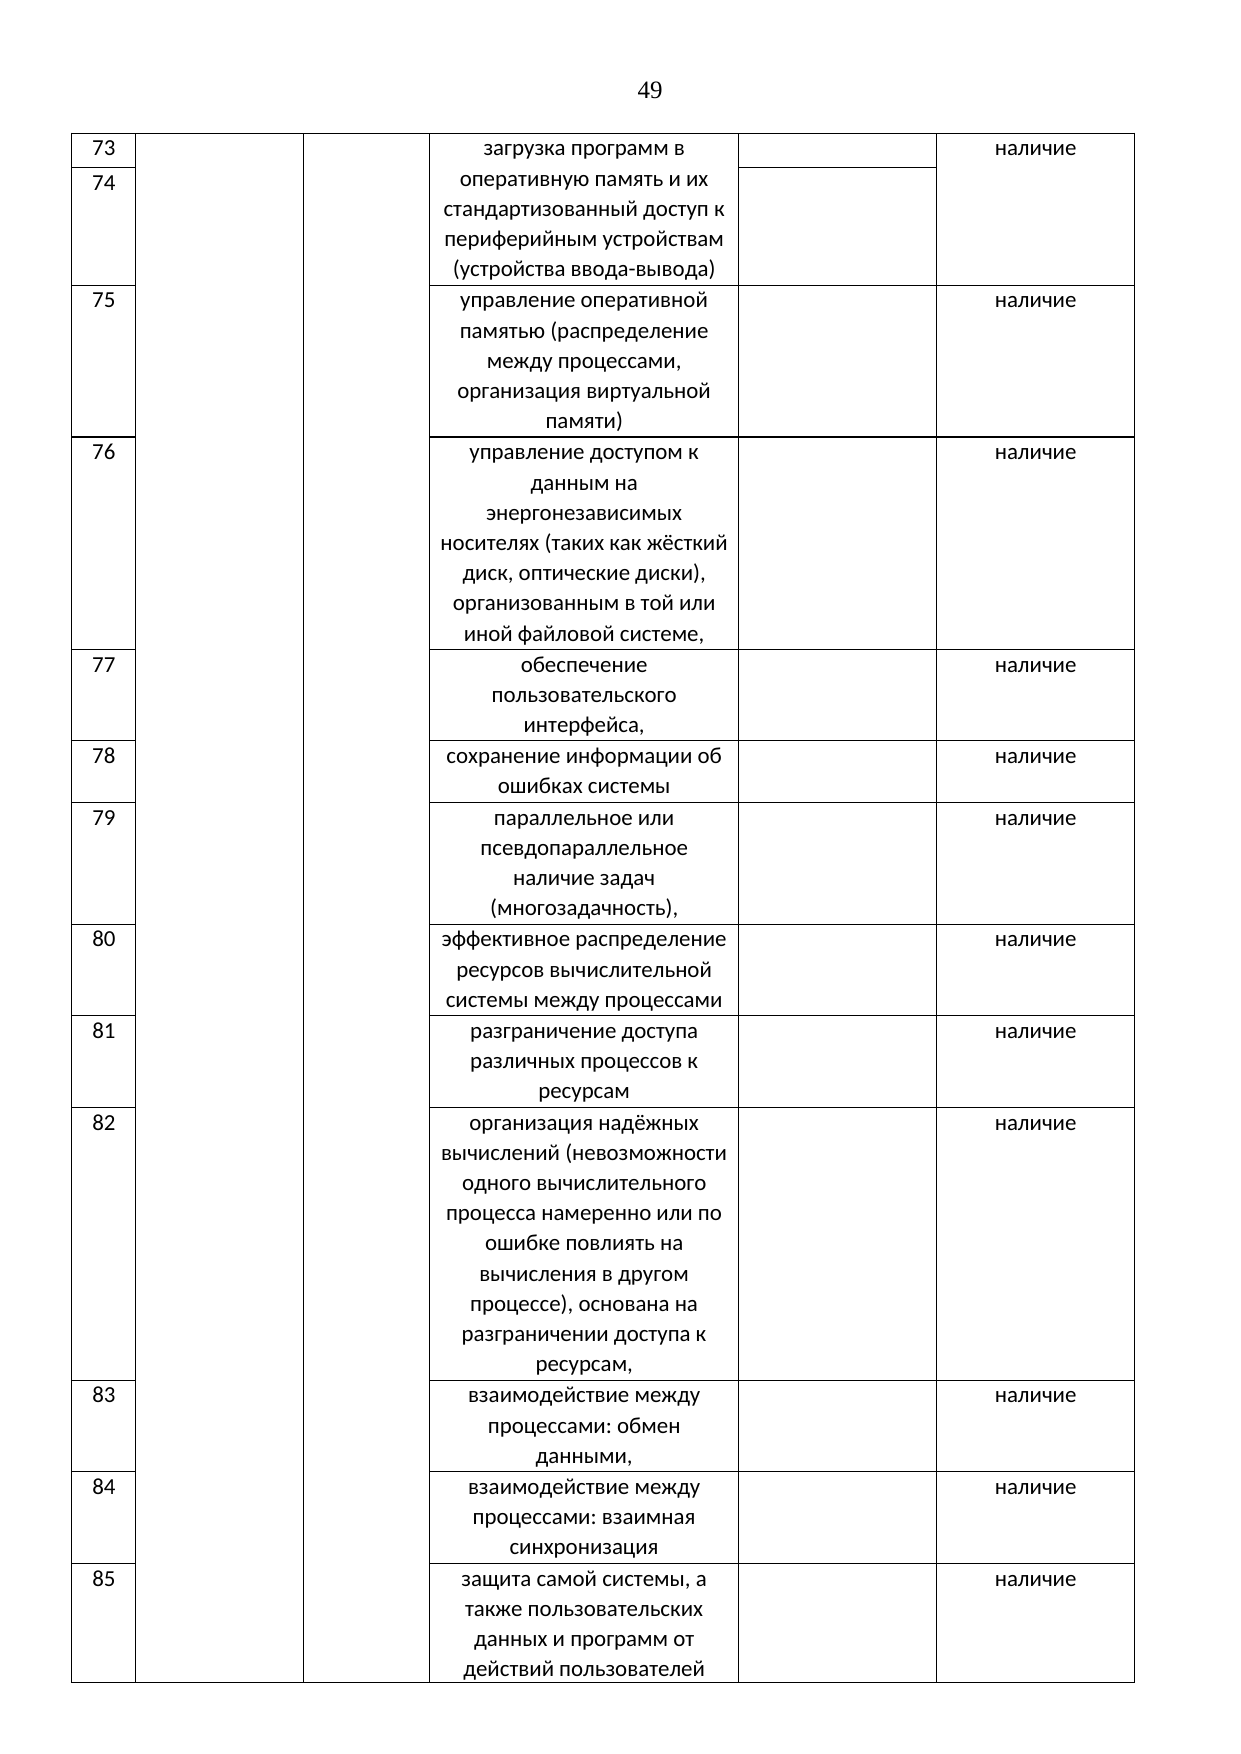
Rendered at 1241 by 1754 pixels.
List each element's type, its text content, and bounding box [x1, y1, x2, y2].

table_cell [739, 1108, 936, 1379]
table_cell 75 [72, 286, 135, 436]
table_cell наличие [937, 1472, 1134, 1563]
table_cell наличие [937, 438, 1134, 649]
table_cell взаимодействие между процессами: взаимная синхронизация [430, 1472, 738, 1563]
table_cell управление доступом к данным на энергонезависимых носителях (таких как жёсткий диск, оптические диски), организованным в той или иной файловой системе, [430, 438, 738, 649]
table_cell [430, 1564, 738, 1682]
table_cell [739, 134, 936, 167]
table_cell наличие [937, 803, 1134, 923]
table_cell [739, 1016, 936, 1107]
table_cell 85 [72, 1564, 135, 1682]
table_cell 80 [72, 925, 135, 1015]
table_cell 83 [72, 1381, 135, 1471]
table_cell эффективное распределение ресурсов вычислительной системы между процессами [430, 925, 738, 1015]
table_cell [739, 1472, 936, 1563]
table_cell [739, 1564, 936, 1682]
table_cell 79 [72, 803, 135, 923]
table_cell [739, 925, 936, 1015]
table_cell наличие [937, 741, 1134, 802]
table_cell 76 [72, 438, 135, 649]
table_cell 77 [72, 650, 135, 740]
table_cell 82 [72, 1108, 135, 1379]
table_cell параллельное или псевдопараллельное наличие задач (многозадачность), [430, 803, 738, 923]
table_cell обеспечение пользовательского интерфейса, [430, 650, 738, 740]
table_cell наличие [937, 1016, 1134, 1107]
table_cell наличие [937, 1564, 1134, 1682]
table_cell [739, 168, 936, 284]
table_cell наличие [937, 286, 1134, 436]
table_cell 78 [72, 741, 135, 802]
table_cell наличие [937, 1108, 1134, 1379]
table_cell сохранение информации об ошибках системы [430, 741, 738, 802]
table_cell [739, 741, 936, 802]
table_cell наличие [937, 925, 1134, 1015]
table_cell наличие [937, 1381, 1134, 1471]
table_cell 81 [72, 1016, 135, 1107]
table_cell [739, 438, 936, 649]
table_cell 84 [72, 1472, 135, 1563]
table_cell наличие [937, 134, 1134, 284]
table_cell организация надёжных вычислений (невозможности одного вычислительного процесса намеренно или по ошибке повлиять на вычисления в другом процессе), основана на разграничении доступа к ресурсам, [430, 1108, 738, 1379]
table_cell наличие [937, 650, 1134, 740]
table_cell управление оперативной памятью (распределение между процессами, организация виртуальной памяти) [430, 286, 738, 436]
table_cell взаимодействие между процессами: обмен данными, [430, 1381, 738, 1471]
table_cell [739, 803, 936, 923]
table_cell 73 [72, 134, 135, 167]
table_cell разграничение доступа различных процессов к ресурсам [430, 1016, 738, 1107]
table_cell загрузка программ в оперативную память и их стандартизованный доступ к периферийным устройствам (устройства ввода-вывода) [430, 134, 738, 284]
table_cell [739, 650, 936, 740]
table_cell [739, 1381, 936, 1471]
table_cell 74 [72, 168, 135, 284]
table_cell [739, 286, 936, 436]
